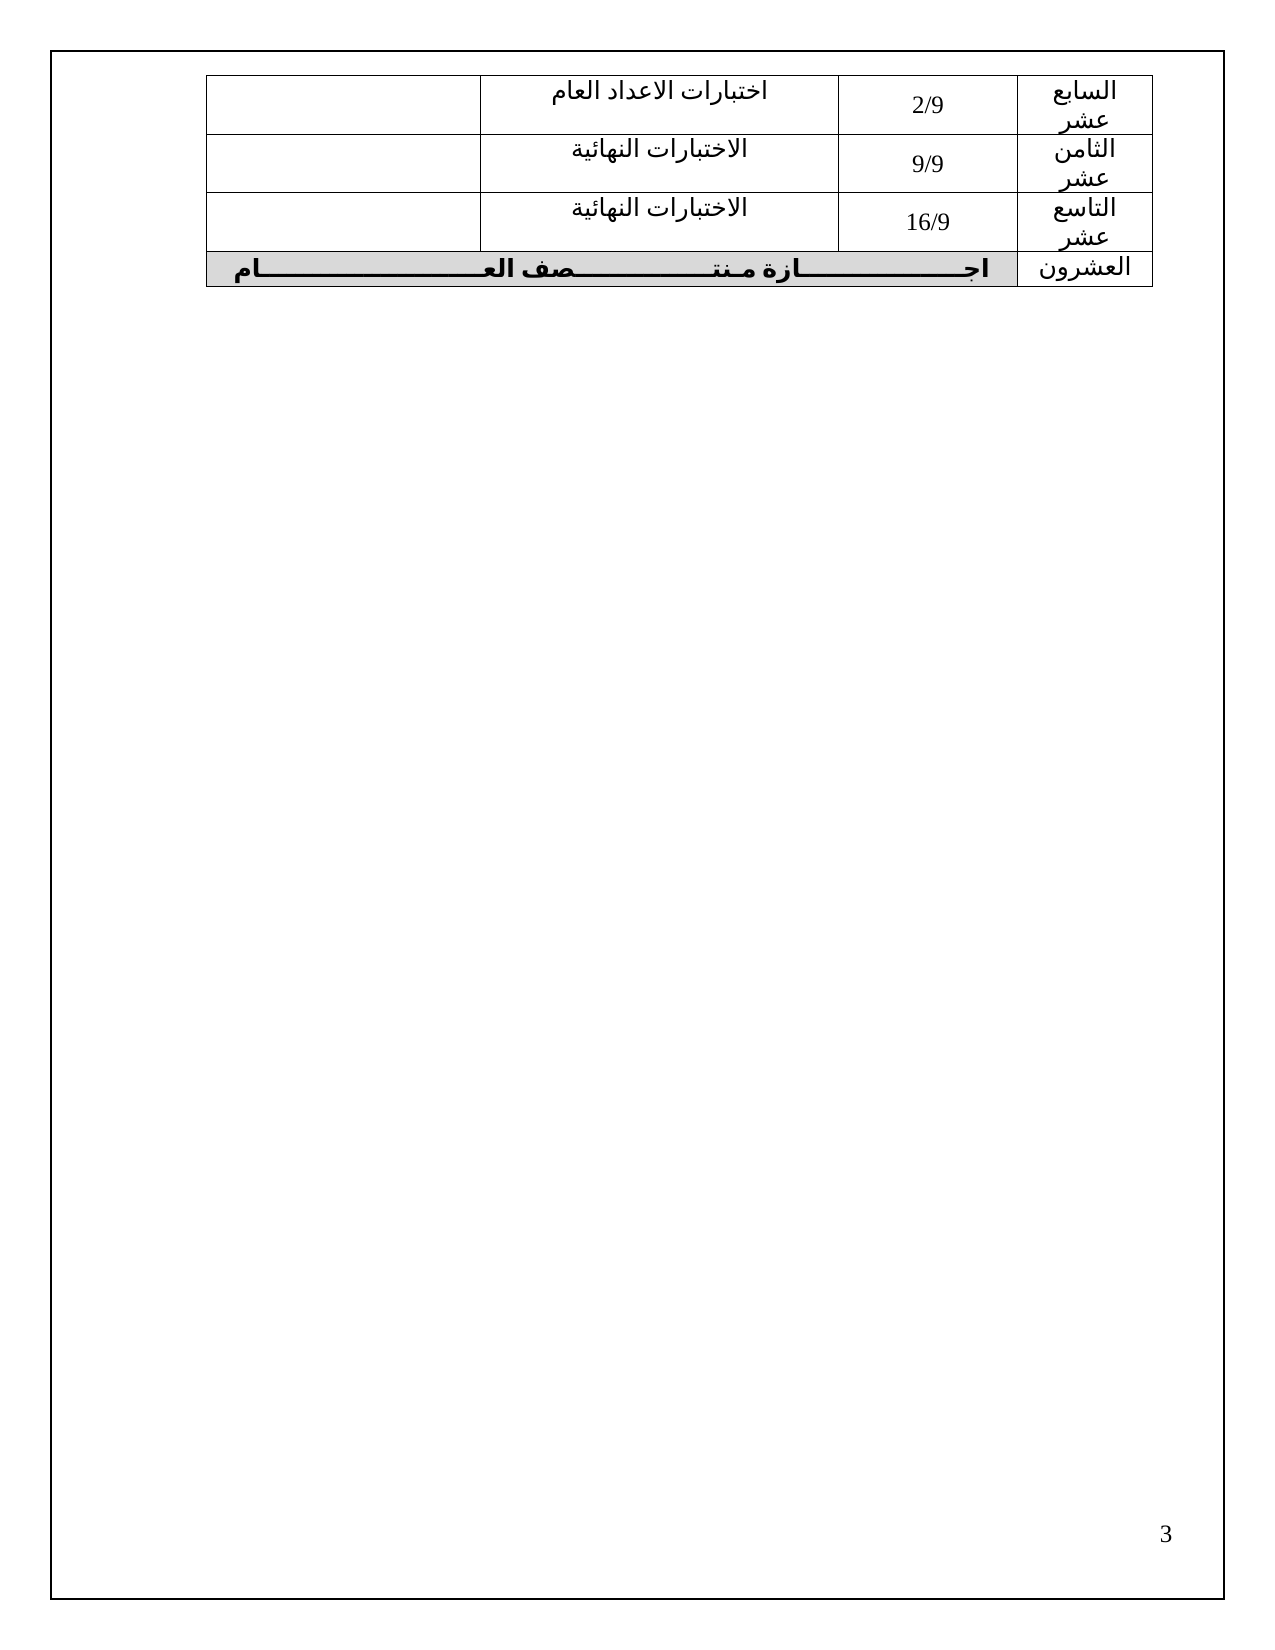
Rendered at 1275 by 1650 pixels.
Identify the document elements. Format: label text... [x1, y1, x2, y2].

table_cell 9/9 [839, 135, 1017, 192]
table_cell اجـــــــــــــــــــازة مـنتــــــــــــــــصف العــــــــــــــــــــــــــام [207, 252, 1017, 286]
table_cell [207, 76, 480, 133]
table_cell الثامن عشر [1018, 135, 1152, 192]
table_cell [207, 193, 480, 251]
table_cell العشرون [1018, 252, 1152, 286]
table_cell 16/9 [839, 193, 1017, 251]
table_cell [207, 135, 480, 192]
table_cell السابع عشر [1018, 76, 1152, 133]
table_cell الاختبارات النهائية [481, 193, 838, 251]
table_cell 2/9 [839, 76, 1017, 133]
table_cell الاختبارات النهائية [481, 135, 838, 192]
table_cell التاسع عشر [1018, 193, 1152, 251]
table_cell اختبارات الاعداد العام [481, 76, 838, 133]
